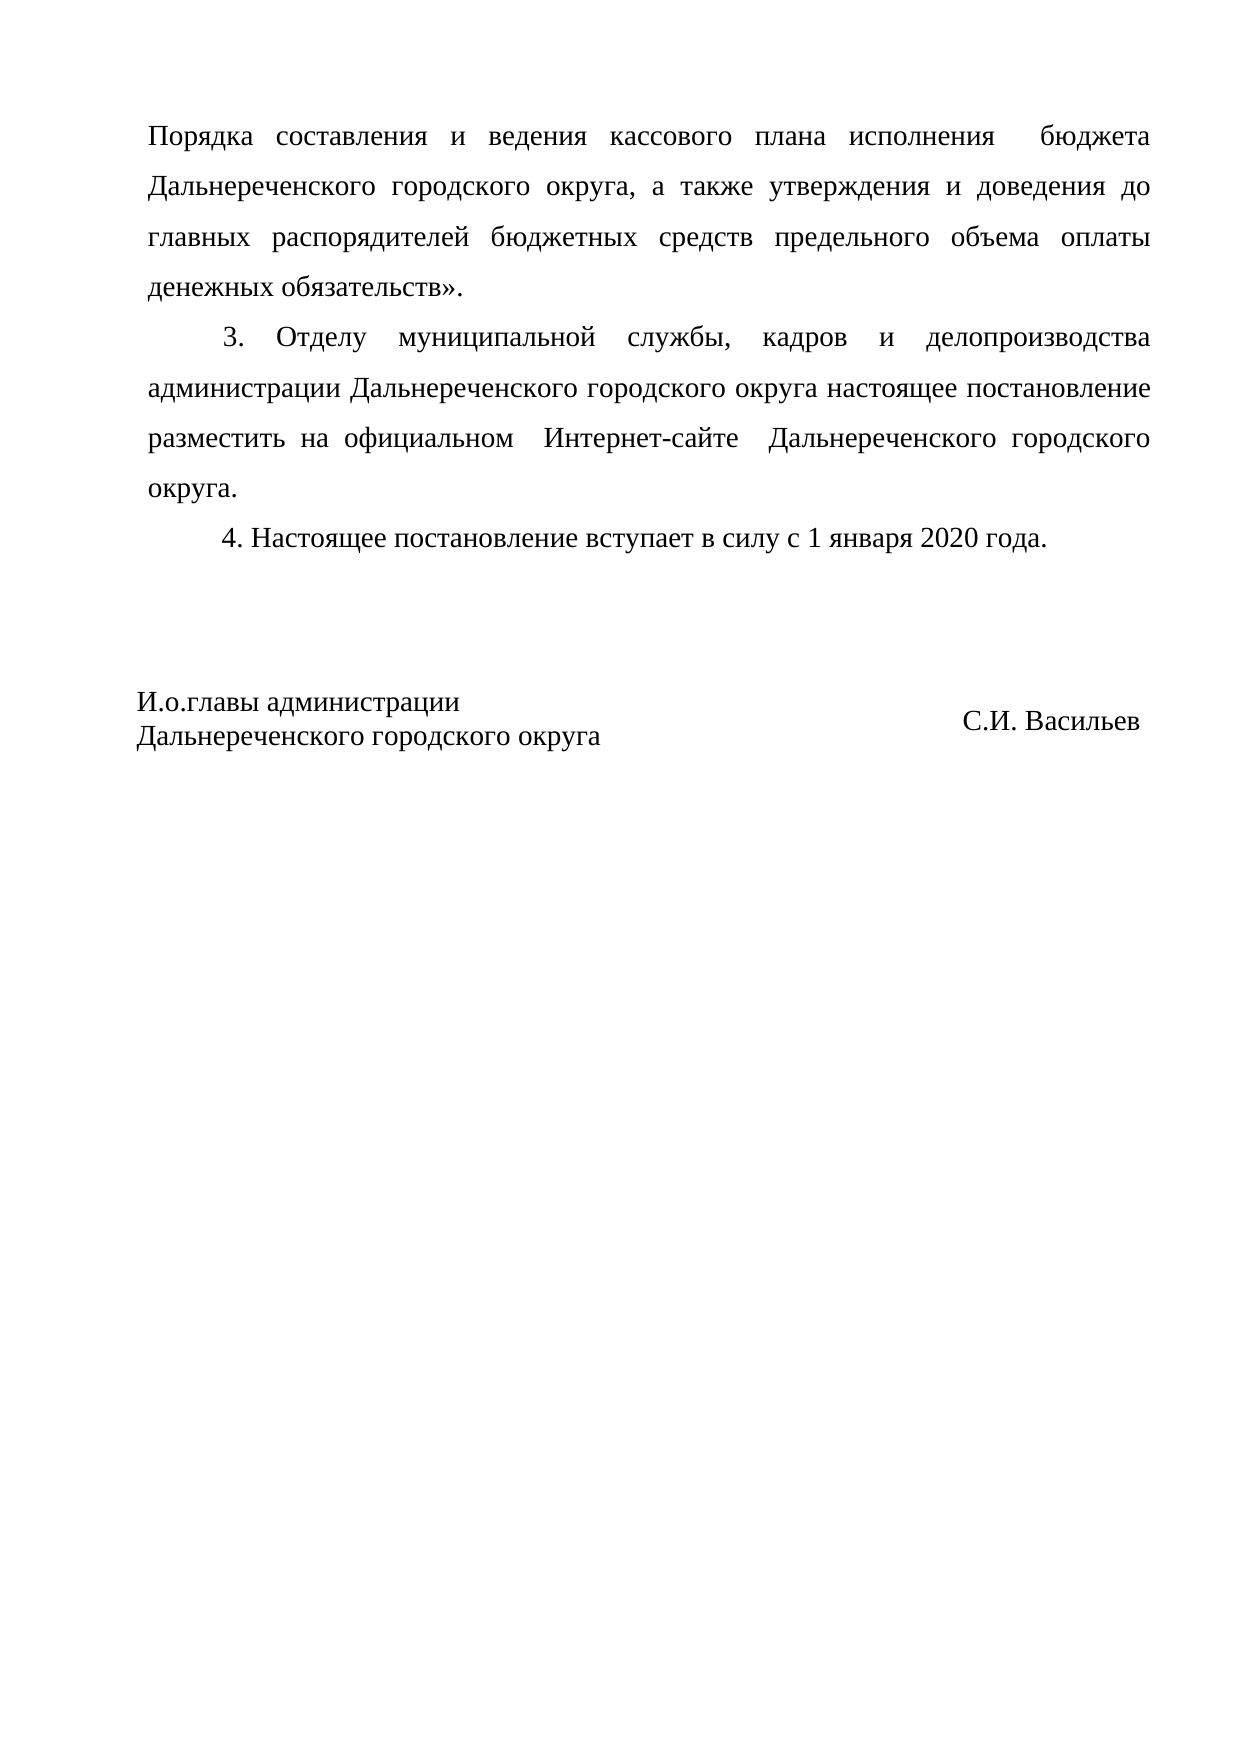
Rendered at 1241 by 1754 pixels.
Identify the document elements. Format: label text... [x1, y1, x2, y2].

table_header С.И. Васильев [813, 684, 1151, 751]
text 3. Отделу муниципальной службы, кадров и делопроизводства администрации Дальнереченского городского округа настоящее постановление разместить на официальном Интернет-сайте Дальнереченского городского округа. [148, 319, 1152, 504]
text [148, 118, 1152, 303]
text 4. Настоящее постановление вступает в силу с 1 января 2020 года. [148, 521, 1152, 554]
table_header И.о.главы администрации Дальнереченского городского округа [136, 684, 813, 751]
